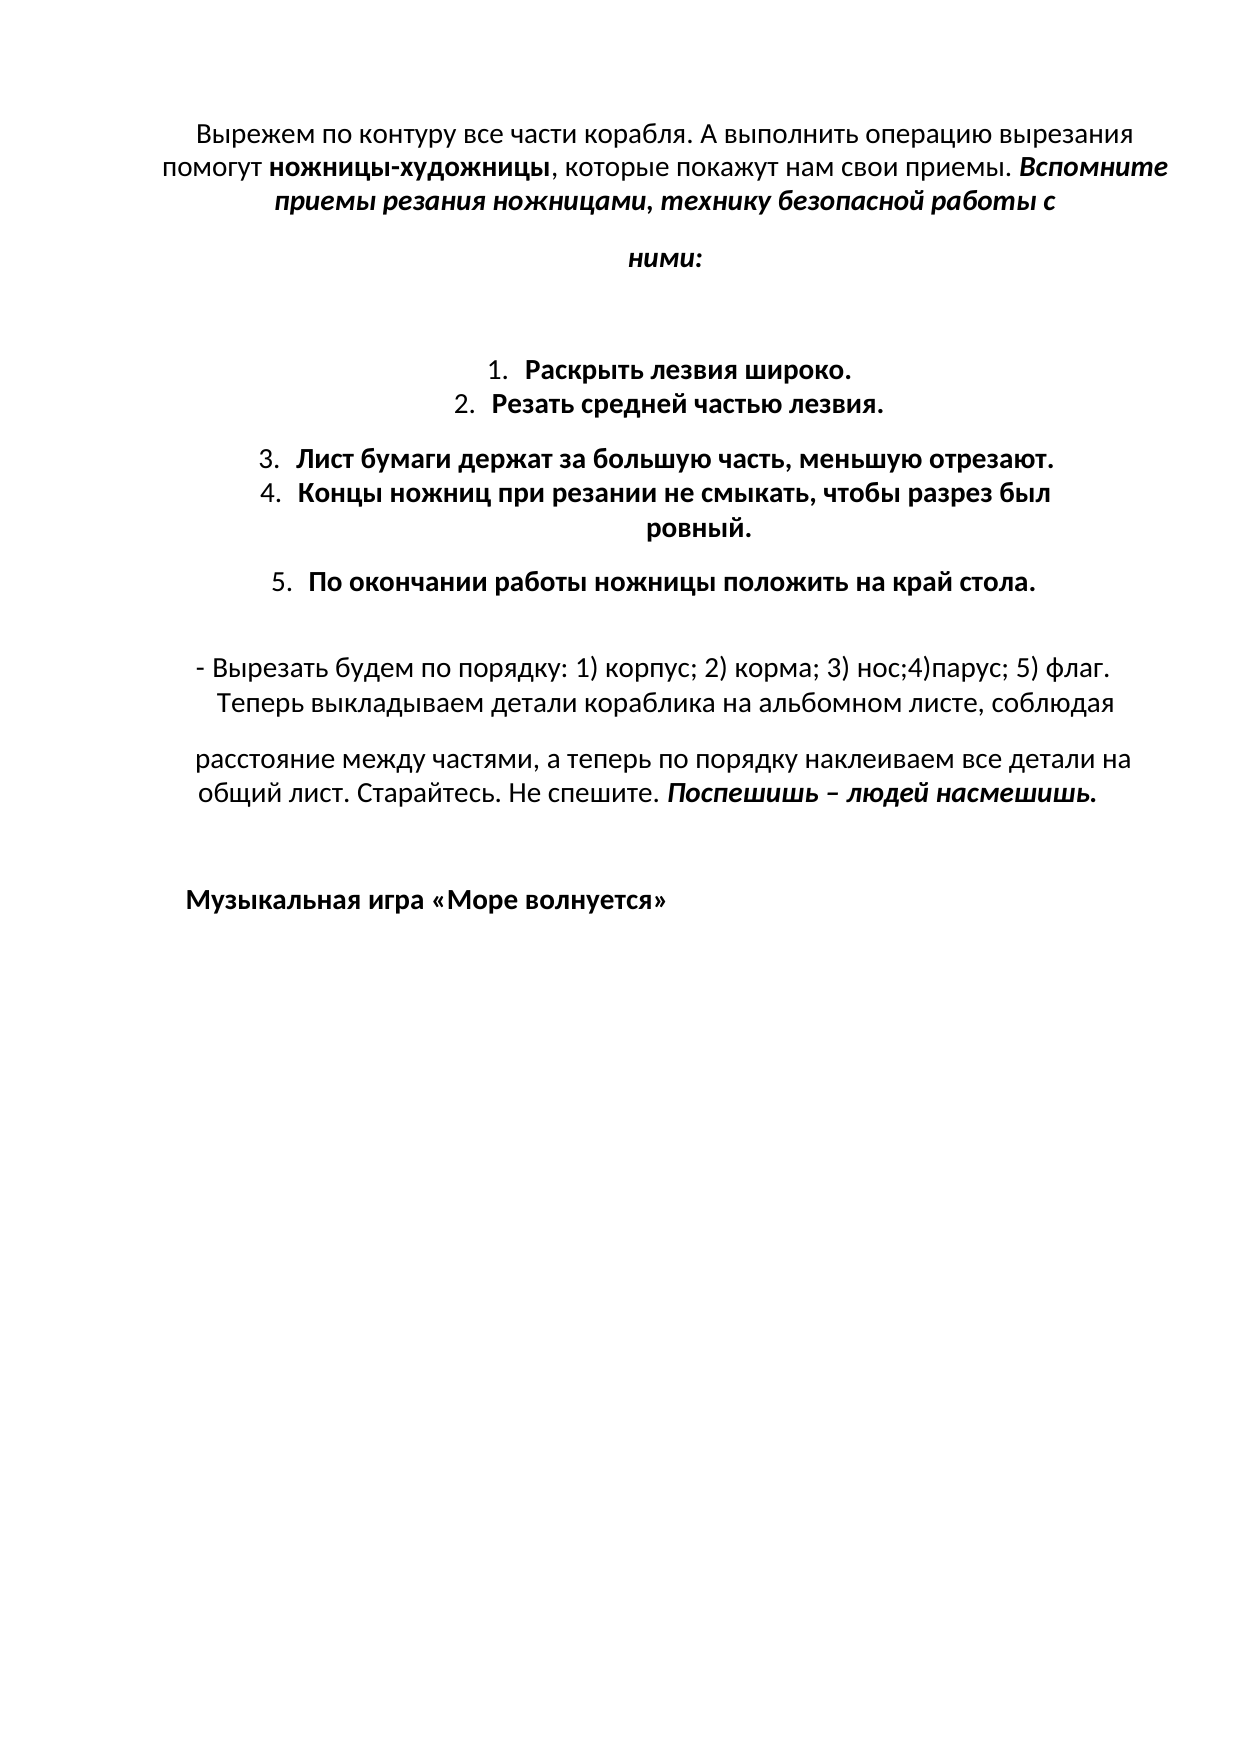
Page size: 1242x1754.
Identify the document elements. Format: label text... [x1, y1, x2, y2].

text ними: [150, 239, 1180, 274]
list Раскрыть лезвия широко. [487, 351, 1151, 386]
text ровный. [646, 509, 1151, 544]
list Вырезать будем по порядку: 1) корпус; 2) корма; 3) нос;4)парус; 5) флаг. Теперь выкладываем детали кораблика на альбомном листе, соблюдая [196, 649, 1134, 720]
list Концы ножниц при резании не смыкать, чтобы разрез был [260, 476, 1151, 509]
text Вырежем по контуру все части корабля. А выполнить операцию вырезания помогут ножницы-художницы, которые покажут нам свои приемы. Вспомните приемы резания ножницами, технику безопасной работы с [150, 117, 1180, 218]
list По окончании работы ножницы положить на край стола. [271, 565, 1151, 598]
text Музыкальная игра «Море волнуется» [185, 881, 1151, 917]
list Лист бумаги держат за большую часть, меньшую отрезают. [258, 441, 1151, 476]
text расстояние между частями, а теперь по порядку наклеиваем все детали на общий лист. Старайтесь. Не спешите. Поспешишь – людей насмешишь. [195, 741, 1134, 810]
list Резать средней частью лезвия. [454, 386, 1151, 420]
